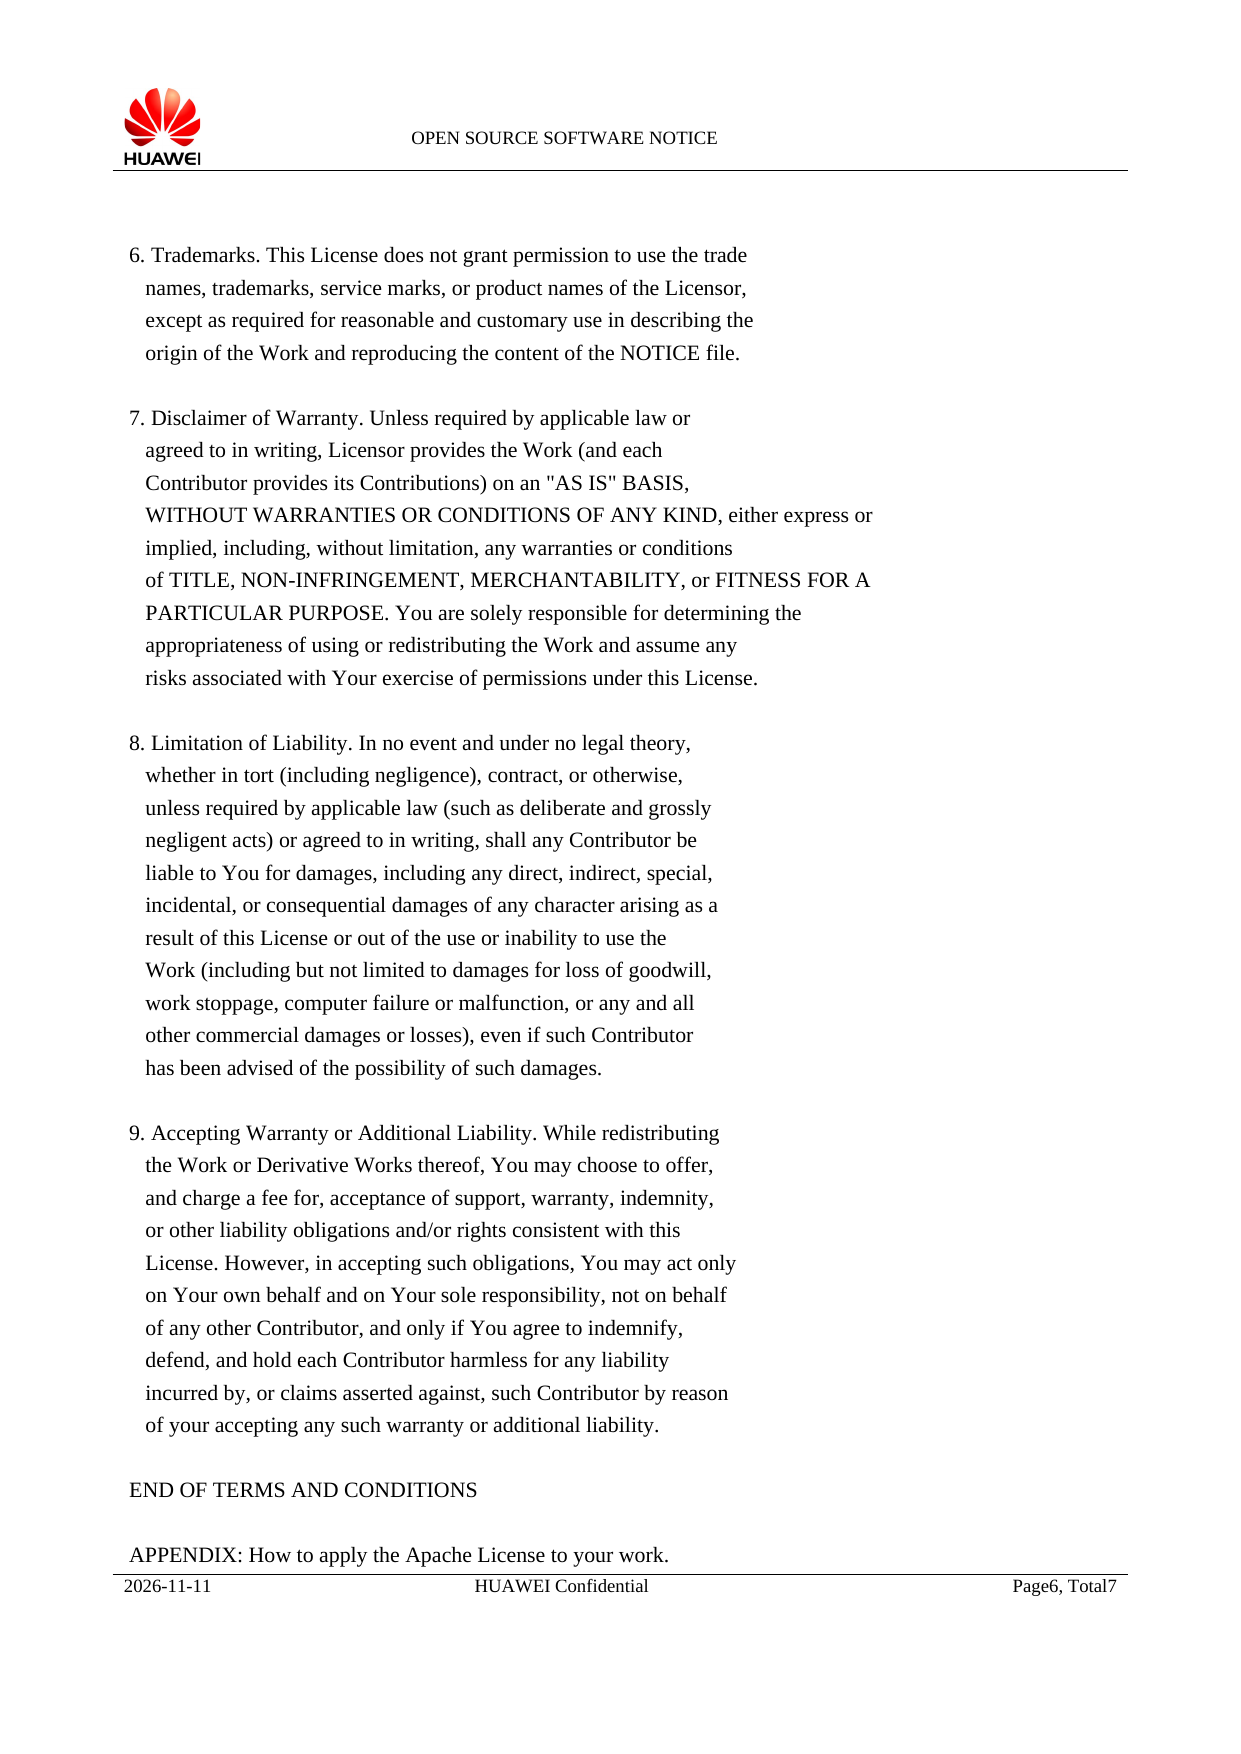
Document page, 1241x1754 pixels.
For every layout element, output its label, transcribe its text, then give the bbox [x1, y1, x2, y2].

picture [124, 88, 201, 165]
